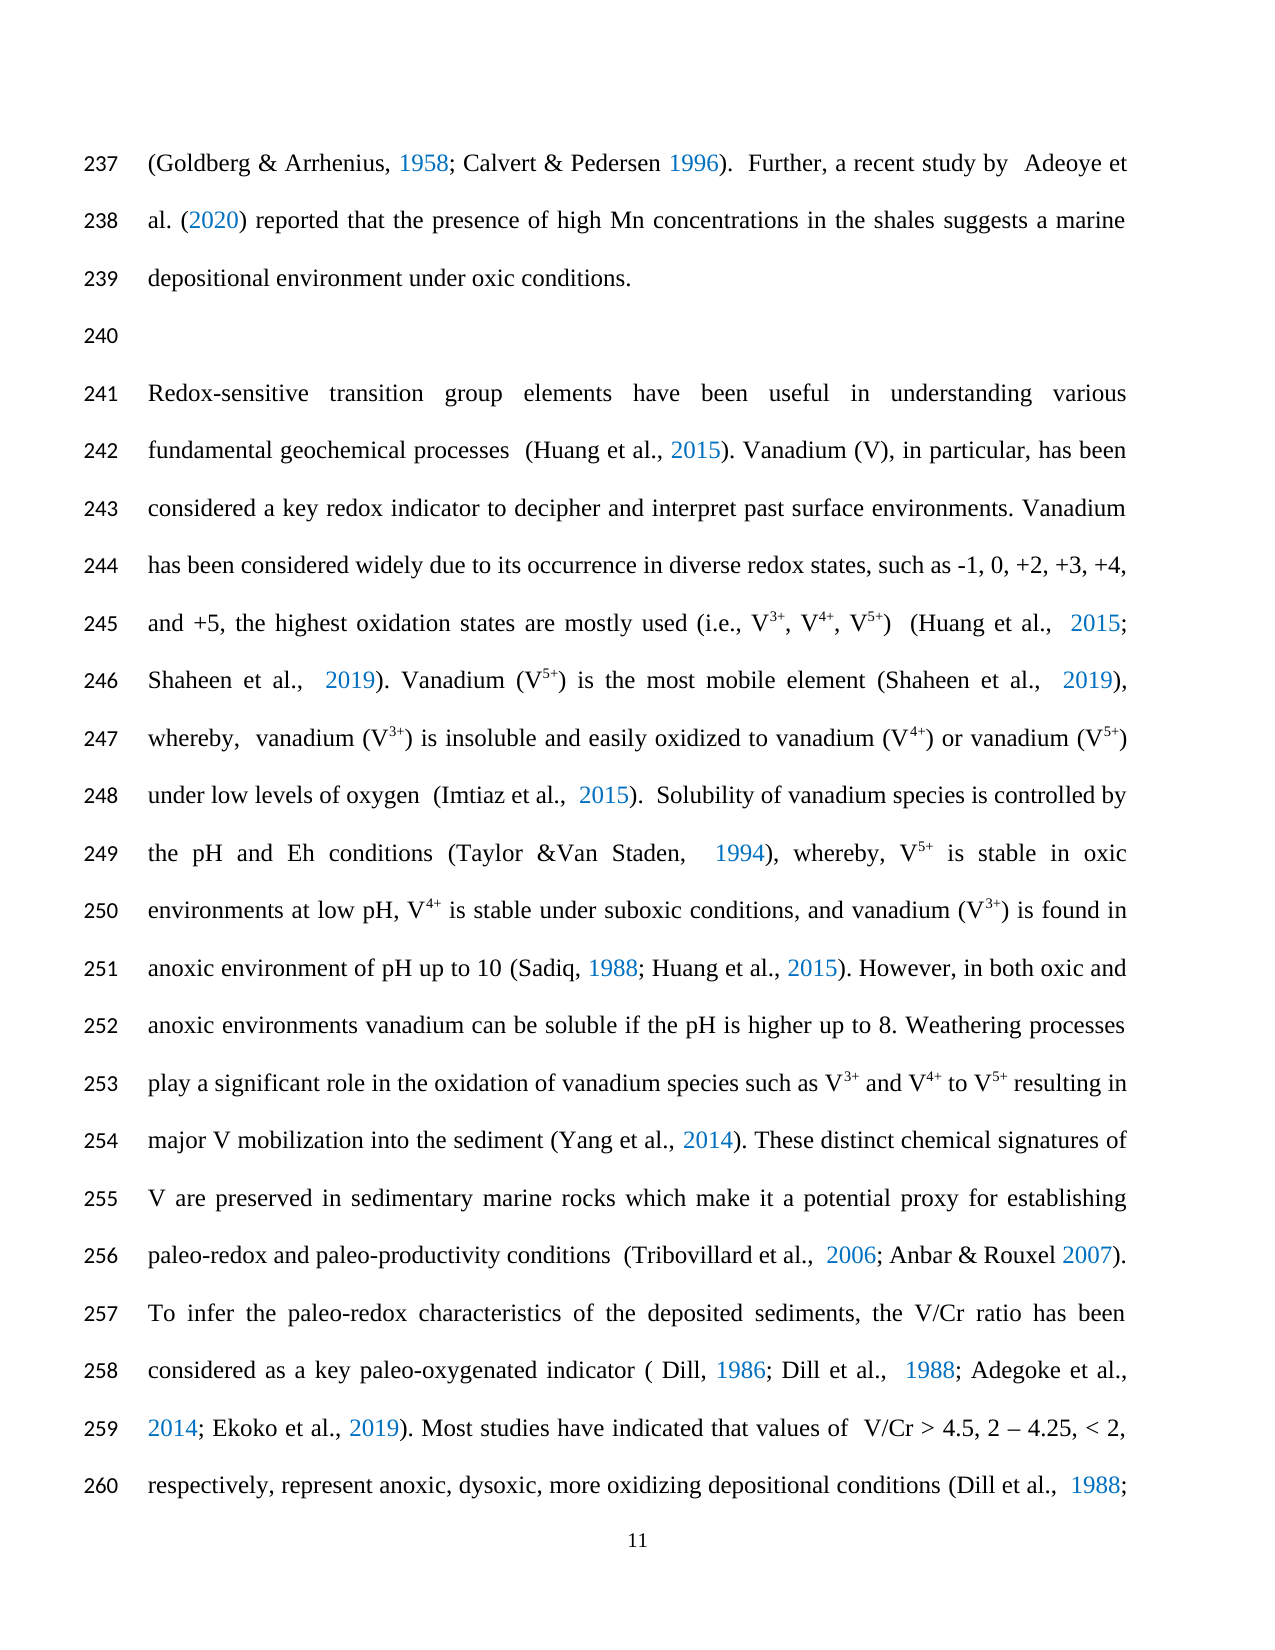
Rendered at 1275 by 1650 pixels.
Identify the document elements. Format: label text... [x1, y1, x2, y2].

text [148, 1298, 1127, 1499]
text Redox-sensitive transition group elements have been useful in understanding various fundamental geochemical processes (Huang et al., 2015). Vanadium (V), in particular, has been considered a key redox indicator to decipher and interpret past surface environments. Vanadium has been considered widely due to its occurrence in diverse redox states, such as -1, 0, +2, +3, +4, and +5, the highest oxidation states are mostly used (i.e., V3+, V4+, V5+) (Huang et al., 2015; Shaheen et al., 2019). Vanadium (V5+) is the most mobile element (Shaheen et al., 2019), whereby, vanadium (V3+) is insoluble and easily oxidized to vanadium (V4+) or vanadium (V5+) under low levels of oxygen (Imtiaz et al., 2015). Solubility of vanadium species is controlled by the pH and Eh conditions (Taylor &Van Staden, 1994), whereby, V5+ is stable in oxic environments at low pH, V4+ is stable under suboxic conditions, and vanadium (V3+) is found in anoxic environment of pH up to 10 (Sadiq, 1988; Huang et al., 2015). However, in both oxic and anoxic environments vanadium can be soluble if the pH is higher up to 8. Weathering processes play a significant role in the oxidation of vanadium species such as V3+ and V4+ to V5+ resulting in major V mobilization into the sediment (Yang et al., 2014). These distinct chemical signatures of V are preserved in sedimentary marine rocks which make it a potential proxy for establishing paleo-redox and paleo-productivity conditions (Tribovillard et al., 2006; Anbar & Rouxel 2007). [148, 378, 1127, 1269]
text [148, 148, 1127, 291]
